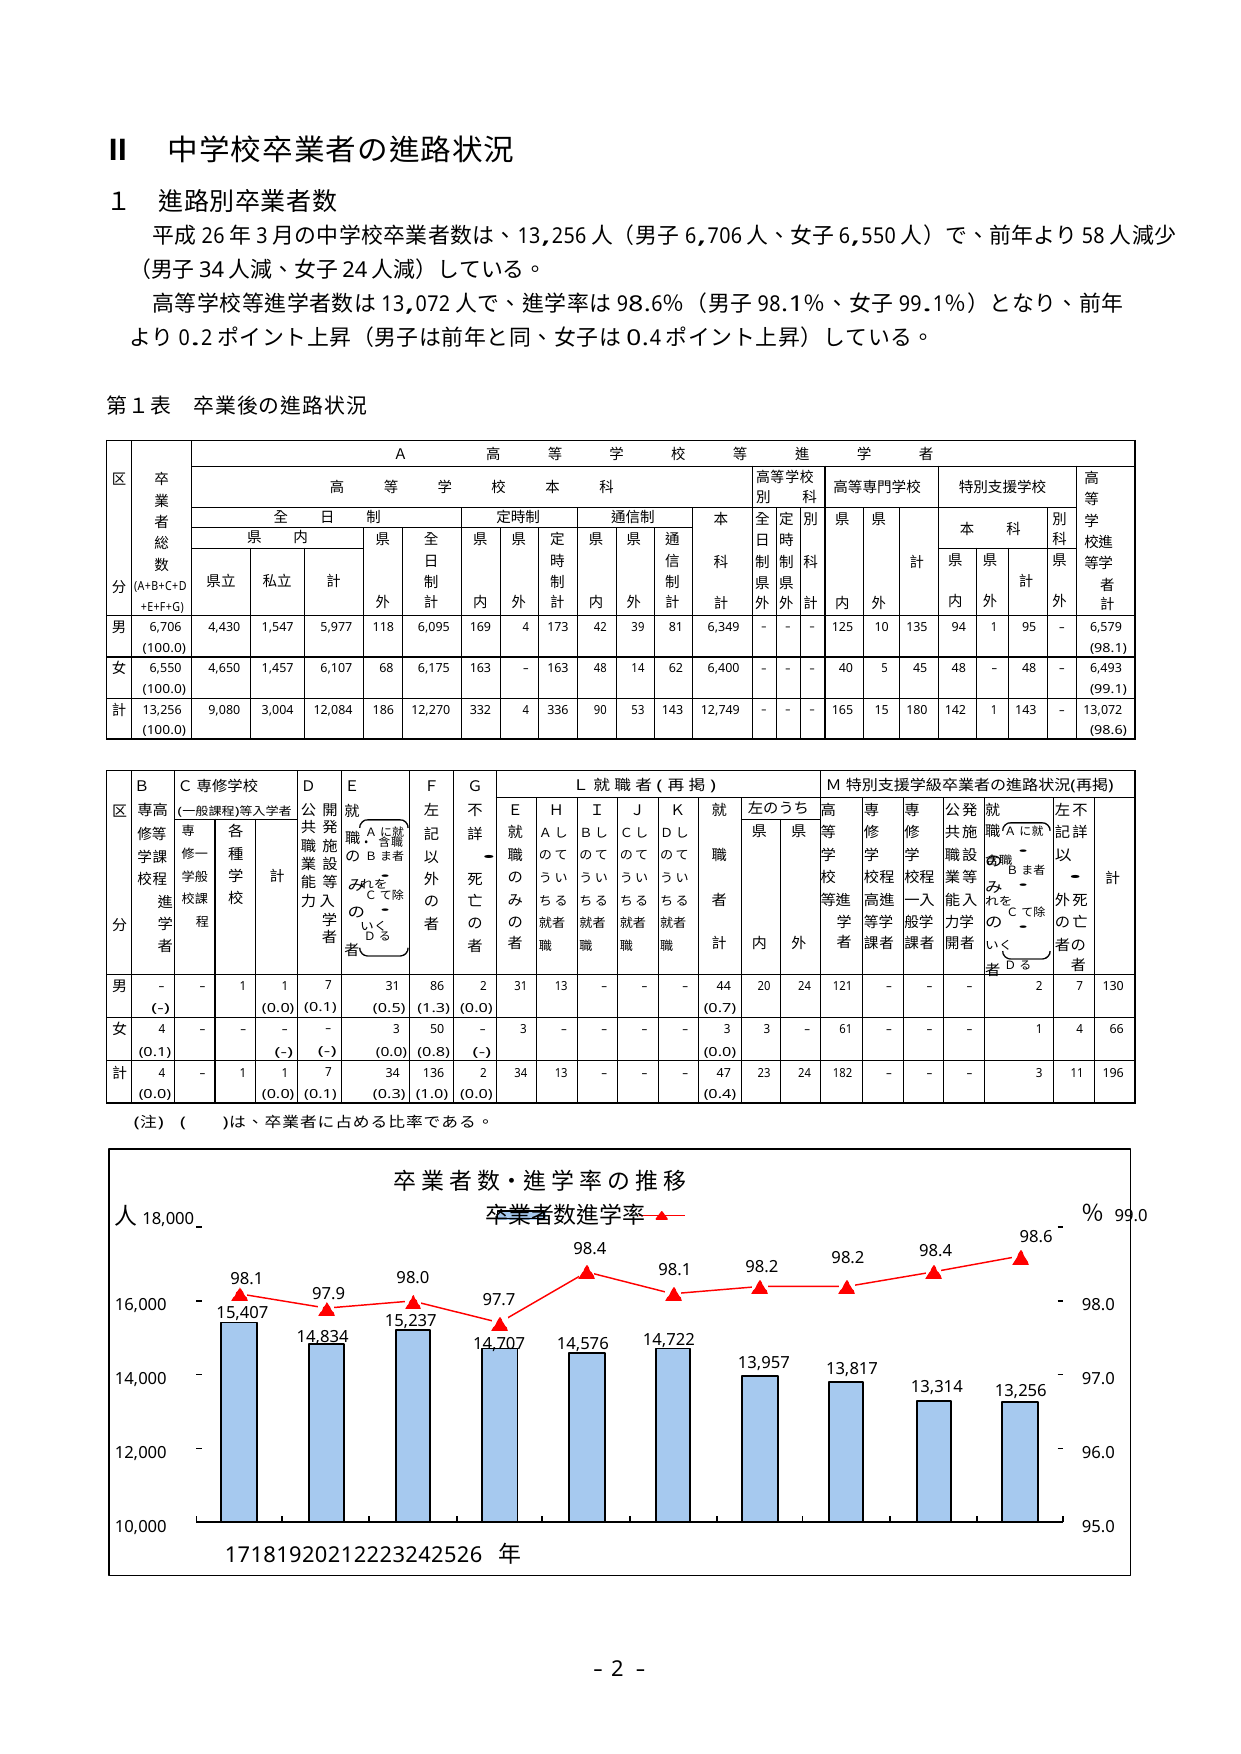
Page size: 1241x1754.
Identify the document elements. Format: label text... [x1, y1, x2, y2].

table_cell 24 [781, 1061, 820, 1102]
table_header Ｆ左記 以 外の者 [410, 771, 453, 974]
picture [231, 1289, 248, 1301]
table_cell - (-) [454, 1018, 496, 1060]
table_cell 1 [985, 1018, 1053, 1060]
table_header Ａ [382, 441, 423, 466]
table_cell - [801, 699, 824, 738]
table_cell 別科 計 [801, 508, 824, 615]
table_cell 332 [462, 699, 500, 738]
table_cell 1,547 [251, 616, 304, 656]
table_cell - (-) [132, 975, 174, 1017]
table_cell 4 [501, 699, 538, 738]
table_cell 定時制 計 [539, 528, 577, 615]
table_cell 1,457 [251, 658, 304, 698]
text （男子34人減、女子24人減）している。 [129, 254, 1192, 284]
table_cell 23 [742, 1061, 780, 1102]
table_cell 4 [1054, 1018, 1094, 1060]
table_cell 県 外 [501, 528, 538, 615]
table_header [192, 441, 241, 466]
table_cell 6,349 [693, 616, 752, 656]
table_cell 136 (1.0) [410, 1061, 453, 1102]
table_cell 48 [939, 658, 976, 698]
table_cell 計 [900, 508, 938, 615]
table_header [977, 441, 1048, 466]
table_cell - [801, 616, 824, 656]
table_cell 13,072 (98.6) [1077, 699, 1134, 738]
table_cell 県 外 [864, 508, 899, 615]
table_cell 左のうち [742, 798, 820, 818]
table_cell 125 [826, 616, 863, 656]
table_cell 4 (0.0) [132, 1061, 174, 1102]
table_cell - [753, 699, 776, 738]
table_cell 14 [617, 658, 654, 698]
table_cell Ｊ Ｃしのてういちる就者 職 [618, 798, 658, 974]
table_cell 186 [364, 699, 402, 738]
table_cell 左不記詳以・外死の亡者の 者 [1054, 798, 1094, 974]
table_cell 県 内 [192, 528, 363, 548]
table_cell 計 [1009, 549, 1047, 615]
table_cell 163 [462, 658, 500, 698]
table_cell 3 [742, 1018, 780, 1060]
table_cell 12,270 [403, 699, 461, 738]
table_cell 科 [578, 467, 654, 507]
table_cell 182 [821, 1061, 862, 1102]
table_header 進 [776, 441, 825, 466]
table_cell - [753, 658, 776, 698]
table_header 等 [539, 441, 578, 466]
table_cell 高等学校 別 科 [753, 467, 824, 507]
table_header [293, 441, 313, 466]
table_cell 66 [1095, 1018, 1134, 1060]
table_cell 6,107 [305, 658, 363, 698]
table_header 区 分 [107, 441, 131, 615]
table_header [1077, 441, 1134, 466]
table_cell 336 [539, 699, 577, 738]
subtitle Ⅱ 中学校卒業者の進路状況 [106, 129, 1192, 169]
table_cell 95 [1009, 616, 1047, 656]
picture [1012, 1250, 1029, 1265]
text (注) ( )は、卒業者に占める比率である。 [133, 1112, 1192, 1132]
table_cell - [1048, 699, 1076, 738]
table_cell - [904, 975, 943, 1017]
table_cell 86 (1.3) [410, 975, 453, 1017]
table_cell [241, 467, 261, 507]
table_cell 本 [539, 467, 578, 507]
table_cell 94 [939, 616, 976, 656]
table_header 学 [578, 441, 654, 466]
table_cell 女 [107, 1018, 131, 1060]
table_cell 13 [537, 1061, 577, 1102]
table_cell - [537, 1018, 577, 1060]
table_cell 4,430 [192, 616, 250, 656]
table_cell 6,579 (98.1) [1077, 616, 1134, 656]
table_header 校 [654, 441, 693, 466]
table_cell 2 (0.0) [454, 975, 496, 1017]
table_cell 計 [1095, 798, 1134, 974]
table_cell 2 (0.0) [454, 1061, 496, 1102]
table_cell 165 [826, 699, 863, 738]
table_cell [261, 467, 292, 507]
table_cell 163 [539, 658, 577, 698]
table_cell 高 等 学 校進等学 者 計 [1077, 467, 1134, 615]
table_cell [693, 467, 752, 507]
picture [665, 1287, 682, 1301]
table_cell - [863, 1018, 903, 1060]
table_cell 13,256 (100.0) [132, 699, 191, 738]
table_cell 県 内 [939, 549, 976, 615]
table_cell 男 [107, 616, 131, 656]
table_header 卒業者総数 (A+B+C+D +E+F+G) [132, 441, 191, 615]
table_header [1048, 441, 1077, 466]
table_cell 別 科 [1048, 508, 1076, 548]
table_cell 等 [382, 467, 423, 507]
table_cell 定時制県 外 [777, 508, 800, 615]
table_cell 24 [781, 975, 820, 1017]
table_cell - [578, 1061, 617, 1102]
table_cell 県 内 [826, 508, 863, 615]
table_cell 高 等 学 校 等進 学 者 [821, 798, 862, 974]
table_cell [293, 508, 313, 527]
table_cell 42 [578, 616, 616, 656]
table_cell 135 [900, 616, 938, 656]
table_cell [363, 467, 382, 507]
table_cell 50 (0.8) [410, 1018, 453, 1060]
table_cell - [659, 1018, 698, 1060]
table_cell - [618, 975, 658, 1017]
table_cell 2 [985, 975, 1053, 1017]
table_cell 通信制 計 [655, 528, 692, 615]
table_header [938, 441, 977, 466]
table_cell 県 外 [1048, 549, 1076, 615]
table_cell 県 内 [462, 528, 500, 615]
table_cell 39 [617, 616, 654, 656]
table_header [241, 441, 261, 466]
table_cell 31 [497, 975, 536, 1017]
table_cell 6,095 [403, 616, 461, 656]
table_cell 就職者 計 [699, 798, 741, 974]
table_cell 県 外 [364, 528, 402, 615]
text 高等学校等進学者数は13,072人で、進学率は98.6％（男子98.1％、女子99.1％）となり、前年より0.2ポイント上昇（男子は前年と同、女子は0.4ポイント上昇）している。 [129, 288, 1133, 352]
table_cell 県 内 [742, 820, 780, 974]
table_cell 全日制 計 [403, 528, 461, 615]
table_header 学 者 [825, 441, 938, 466]
text 第１表 卒業後の進路状況 [106, 391, 1192, 419]
table_cell 143 [1009, 699, 1047, 738]
table_cell - [944, 1018, 984, 1060]
table_header [314, 441, 363, 466]
table_cell 男 [107, 975, 131, 1017]
table_cell 7 (0.1) [298, 975, 341, 1017]
table_cell - [1048, 658, 1076, 698]
table_cell 53 [617, 699, 654, 738]
table_cell - [175, 1061, 214, 1102]
table_cell 4,650 [192, 658, 250, 698]
table_cell 11 [1054, 1061, 1094, 1102]
table_cell 専 修 学 校程高進等学 課者 [863, 798, 903, 974]
table_header [423, 441, 461, 466]
table_cell 各種学校 [216, 820, 255, 974]
table_cell [654, 467, 693, 507]
table_cell 県 内 [578, 528, 616, 615]
table_cell 173 [539, 616, 577, 656]
table_cell 7 [1054, 975, 1094, 1017]
table_header 高 [461, 441, 539, 466]
table_cell 45 [900, 658, 938, 698]
table_cell - [659, 1061, 698, 1102]
table_cell 12,749 [693, 699, 752, 738]
table_cell 1 [216, 975, 255, 1017]
table_cell 6,400 [693, 658, 752, 698]
table_cell - [216, 1018, 255, 1060]
table_cell - [175, 975, 214, 1017]
table_cell 7 (0.1) [298, 1061, 341, 1102]
table_cell 定時制 [462, 508, 577, 527]
table_cell - (-) [256, 1018, 297, 1060]
table_cell 4 (0.1) [132, 1018, 174, 1060]
table_cell Ｋ Ｄしのてういちる就者 職 [659, 798, 698, 974]
table_cell 5 [864, 658, 899, 698]
table_cell - [977, 658, 1008, 698]
table_cell 9,080 [192, 699, 250, 738]
table_cell [293, 467, 313, 507]
table_cell 44 (0.7) [699, 975, 741, 1017]
text 平成26年3月の中学校卒業者数は、13,256人（男子6,706人、女子6,550人）で、前年より58人減少 [152, 220, 1192, 249]
table_cell 81 [655, 616, 692, 656]
table_cell - [578, 1018, 617, 1060]
table_cell - [801, 658, 824, 698]
table_cell 121 [821, 975, 862, 1017]
table_cell 13 [537, 975, 577, 1017]
table_cell 47 (0.4) [699, 1061, 741, 1102]
table_header 区 分 [107, 771, 131, 974]
table_cell 6,550 (100.0) [132, 658, 191, 698]
table_cell - [753, 616, 776, 656]
table_cell 女 [107, 658, 131, 698]
table_cell 制 [363, 508, 382, 527]
table_header 等 [693, 441, 752, 466]
table_cell 専 修 学 校程一入般学 課者 [904, 798, 943, 974]
table_cell 3,004 [251, 699, 304, 738]
table_cell 48 [578, 658, 616, 698]
picture [491, 1317, 508, 1331]
table_cell 40 [826, 658, 863, 698]
table_cell 3 (0.0) [342, 1018, 409, 1060]
table_cell 196 [1095, 1061, 1134, 1102]
table_cell 全日制県 外 [753, 508, 776, 615]
table_cell 県立 [192, 549, 250, 615]
table_cell - [777, 616, 800, 656]
picture [925, 1265, 942, 1279]
table_cell 1 [977, 699, 1008, 738]
table_header Ｅ就 職 Ａ に就 含職 の Ｂ ま者 み ・れを Ｃ て除 の ・いく Ｄ る 者 [342, 771, 409, 974]
table_cell - [618, 1061, 658, 1102]
table_cell 本 [939, 508, 977, 548]
table_cell 6,706 (100.0) [132, 616, 191, 656]
table_cell 全 [261, 508, 292, 527]
table_cell 61 [821, 1018, 862, 1060]
table_cell 1 [216, 1061, 255, 1102]
table_cell - [578, 975, 617, 1017]
table_cell Ｈ Ａしのてういちる就者 職 [537, 798, 577, 974]
table_cell 校 [461, 467, 539, 507]
table_cell - (-) [298, 1018, 341, 1060]
picture [751, 1280, 768, 1294]
table_header [752, 441, 776, 466]
table_cell 高 [314, 467, 363, 507]
table_cell 34 [497, 1061, 536, 1102]
table_cell 180 [900, 699, 938, 738]
table_cell 本科 計 [693, 508, 752, 615]
table_cell 62 [655, 658, 692, 698]
table_header Ｌ 就 職 者 ( 再 掲 ) [497, 771, 820, 797]
table_cell 169 [462, 616, 500, 656]
table_cell 90 [578, 699, 616, 738]
picture [405, 1295, 421, 1309]
table_header Ｂ 専高修等 学課 校程 進学者 [132, 771, 174, 974]
table_cell 専 修一学般校課 程 [175, 820, 214, 974]
table_cell 計 [107, 1061, 131, 1102]
table_cell 特別支援学校 [939, 467, 1076, 507]
table_cell - [904, 1018, 943, 1060]
subtitle １ 進路別卒業者数 [106, 183, 1192, 217]
table_cell - [175, 1018, 214, 1060]
table_cell [423, 508, 461, 527]
table_cell - [777, 699, 800, 738]
table_cell 6,175 [403, 658, 461, 698]
table_cell [382, 508, 423, 527]
table_cell 県 外 [977, 549, 1008, 615]
table_cell 5,977 [305, 616, 363, 656]
table_cell - [781, 1018, 820, 1060]
table_cell 科 [977, 508, 1047, 548]
table_cell - [863, 975, 903, 1017]
picture [578, 1265, 595, 1279]
table_cell - [777, 658, 800, 698]
table_cell 1 (0.0) [256, 1061, 297, 1102]
table_cell 68 [364, 658, 402, 698]
table_cell 143 [655, 699, 692, 738]
table_cell - [863, 1061, 903, 1102]
table_cell - [659, 975, 698, 1017]
table_cell [241, 508, 261, 527]
table_cell [192, 508, 241, 527]
table_header [363, 441, 382, 466]
table_header [261, 441, 292, 466]
table_cell 1 (0.0) [256, 975, 297, 1017]
table_cell 118 [364, 616, 402, 656]
table_cell 130 [1095, 975, 1134, 1017]
table_cell 通信制 [578, 508, 692, 527]
table_cell - [904, 1061, 943, 1102]
table_cell 計 [107, 699, 131, 738]
picture [318, 1302, 335, 1316]
table_cell 計 [305, 549, 363, 615]
picture [838, 1280, 855, 1294]
table_cell 3 [985, 1061, 1053, 1102]
table_cell 12,084 [305, 699, 363, 738]
table_cell 公発共施職設業等能入力学 開者 [944, 798, 984, 974]
table_cell 15 [864, 699, 899, 738]
table_header Ｇ 不詳 ・ 死亡の者 [454, 771, 496, 974]
table_cell 142 [939, 699, 976, 738]
table_cell Ｅ就職のみの 者 [497, 798, 536, 974]
table_cell 10 [864, 616, 899, 656]
table_cell 4 [501, 616, 538, 656]
table_cell 計 [256, 820, 297, 974]
table_cell - [618, 1018, 658, 1060]
table_cell - [1048, 616, 1076, 656]
table_cell 高等専門学校 [826, 467, 938, 507]
table_header Ｃ 専修学校 (一般課程)等入学者 [175, 771, 297, 818]
table_cell [192, 467, 241, 507]
table_cell 48 [1009, 658, 1047, 698]
table_cell 県 外 [617, 528, 654, 615]
table_cell 3 [497, 1018, 536, 1060]
table_cell 県 外 [781, 820, 820, 974]
table_cell 日 [314, 508, 363, 527]
table_header Ｄ 公 開共 発職 施業 設能 等力 入 学者 [298, 771, 341, 974]
table_cell 6,493 (99.1) [1077, 658, 1134, 698]
table_cell 私立 [251, 549, 304, 615]
table_cell 学 [423, 467, 461, 507]
table_cell 34 (0.3) [342, 1061, 409, 1102]
table_cell - [501, 658, 538, 698]
table_cell 就 職 Ａ に就 の ・含職 Ｂ ま者 み ・れを Ｃ て除 の ・いく 者 Ｄ る [985, 798, 1053, 974]
table_cell 3 (0.0) [699, 1018, 741, 1060]
table_cell Ｉ Ｂしのてういちる就者 職 [578, 798, 617, 974]
table_header Ｍ 特別支援学級卒業者の進路状況(再掲) [821, 771, 1134, 797]
table_cell - [944, 1061, 984, 1102]
table_cell 20 [742, 975, 780, 1017]
table_cell 1 [977, 616, 1008, 656]
table_cell 31 (0.5) [342, 975, 409, 1017]
table_cell - [944, 975, 984, 1017]
